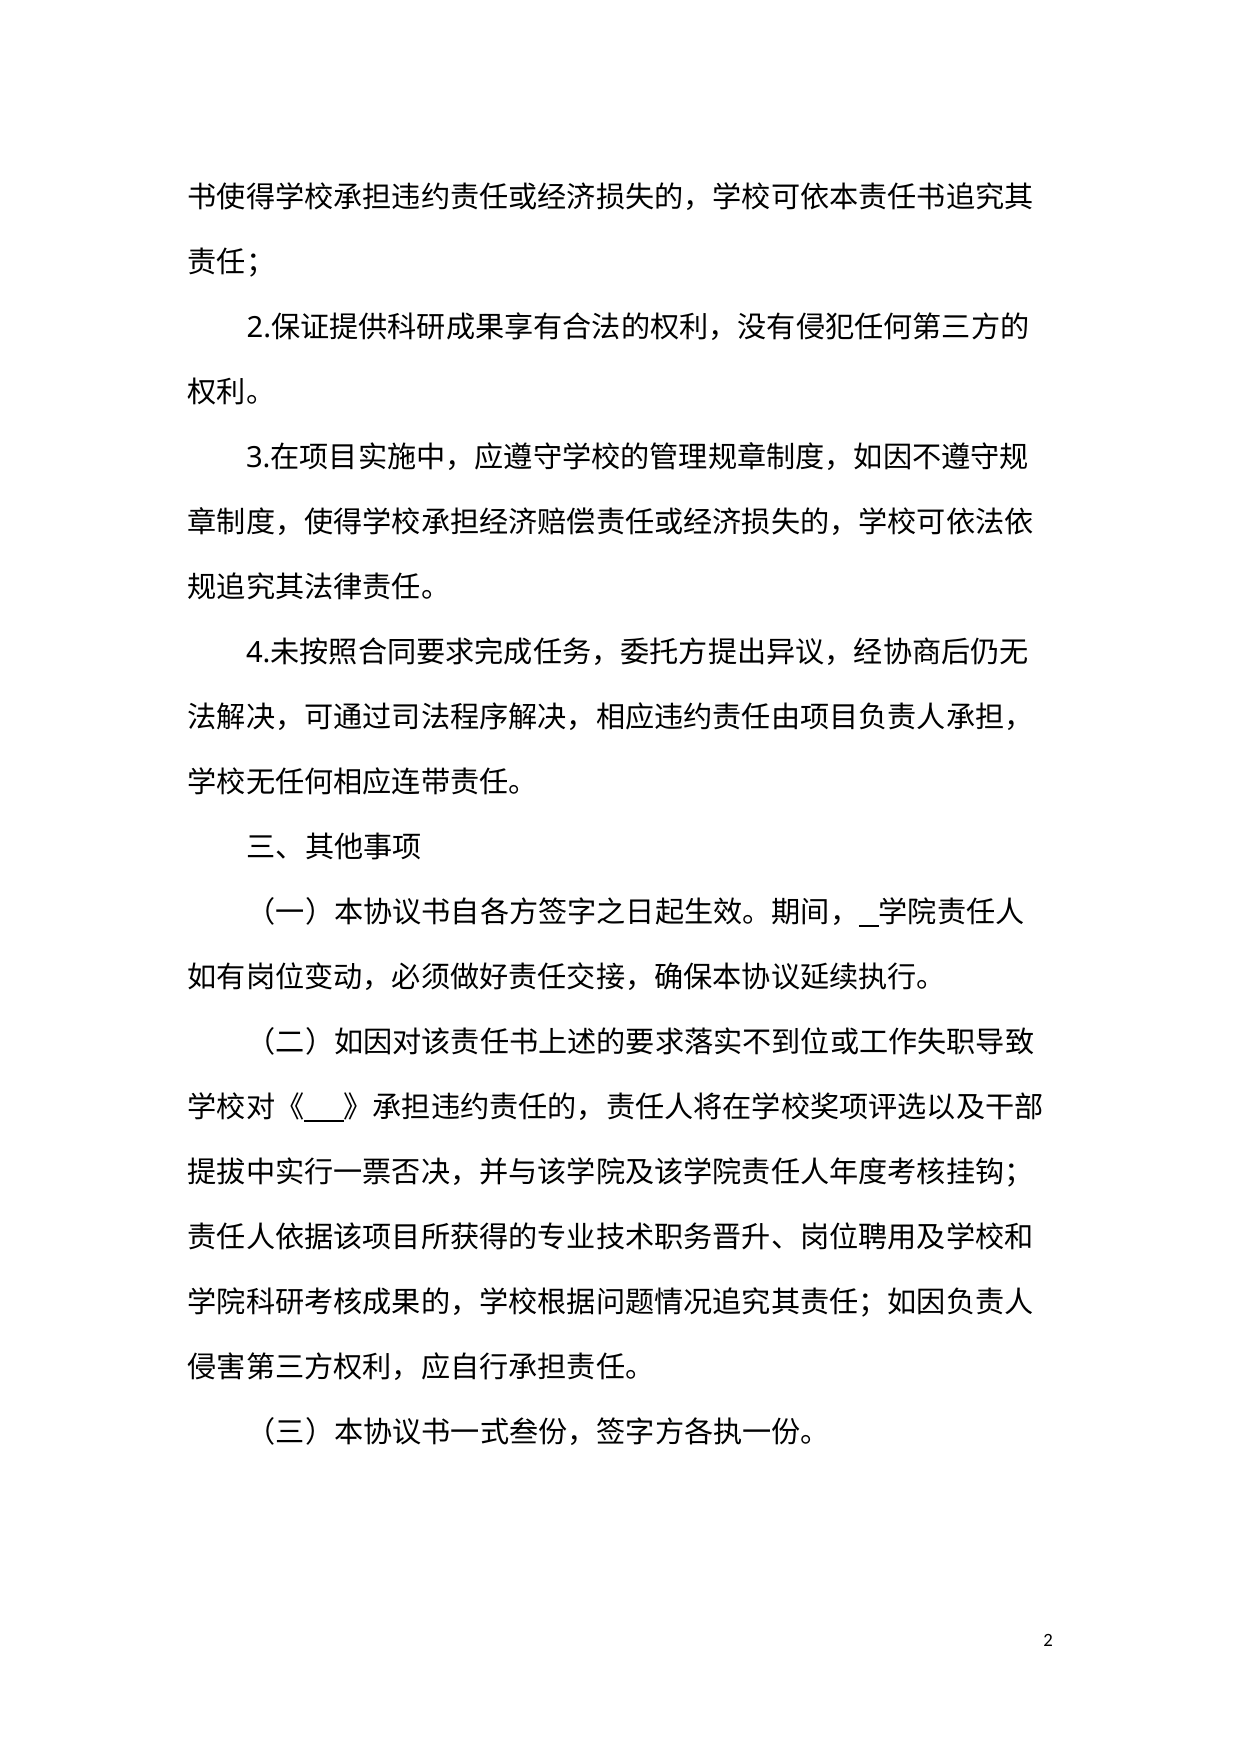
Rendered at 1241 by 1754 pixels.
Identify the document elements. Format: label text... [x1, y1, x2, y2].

text （一）本协议书自各方签字之日起生效。期间， 学院责任人如有岗位变动，必须做好责任交接，确保本协议延续执行。 [187, 877, 1053, 1007]
text （二）如因对该责任书上述的要求落实不到位或工作失职导致学校对《 》承担违约责任的，责任人将在学校奖项评选以及干部提拔中实行一票否决，并与该学院及该学院责任人年度考核挂钩；责任人依据该项目所获得的专业技术职务晋升、岗位聘用及学校和学院科研考核成果的，学校根据问题情况追究其责任；如因负责人侵害第三方权利，应自行承担责任。 [187, 1007, 1053, 1397]
text 3.在项目实施中，应遵守学校的管理规章制度，如因不遵守规章制度，使得学校承担经济赔偿责任或经济损失的，学校可依法依规追究其法律责任。 [187, 422, 1053, 617]
text （三）本协议书一式叁份，签字方各执一份。 [187, 1397, 1053, 1462]
text 4.未按照合同要求完成任务，委托方提出异议，经协商后仍无法解决，可通过司法程序解决，相应违约责任由项目负责人承担，学校无任何相应连带责任。 [187, 617, 1053, 812]
text 2.保证提供科研成果享有合法的权利，没有侵犯任何第三方的权利。 [187, 292, 1053, 422]
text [187, 162, 1053, 292]
text 三、其他事项 [187, 812, 1053, 877]
